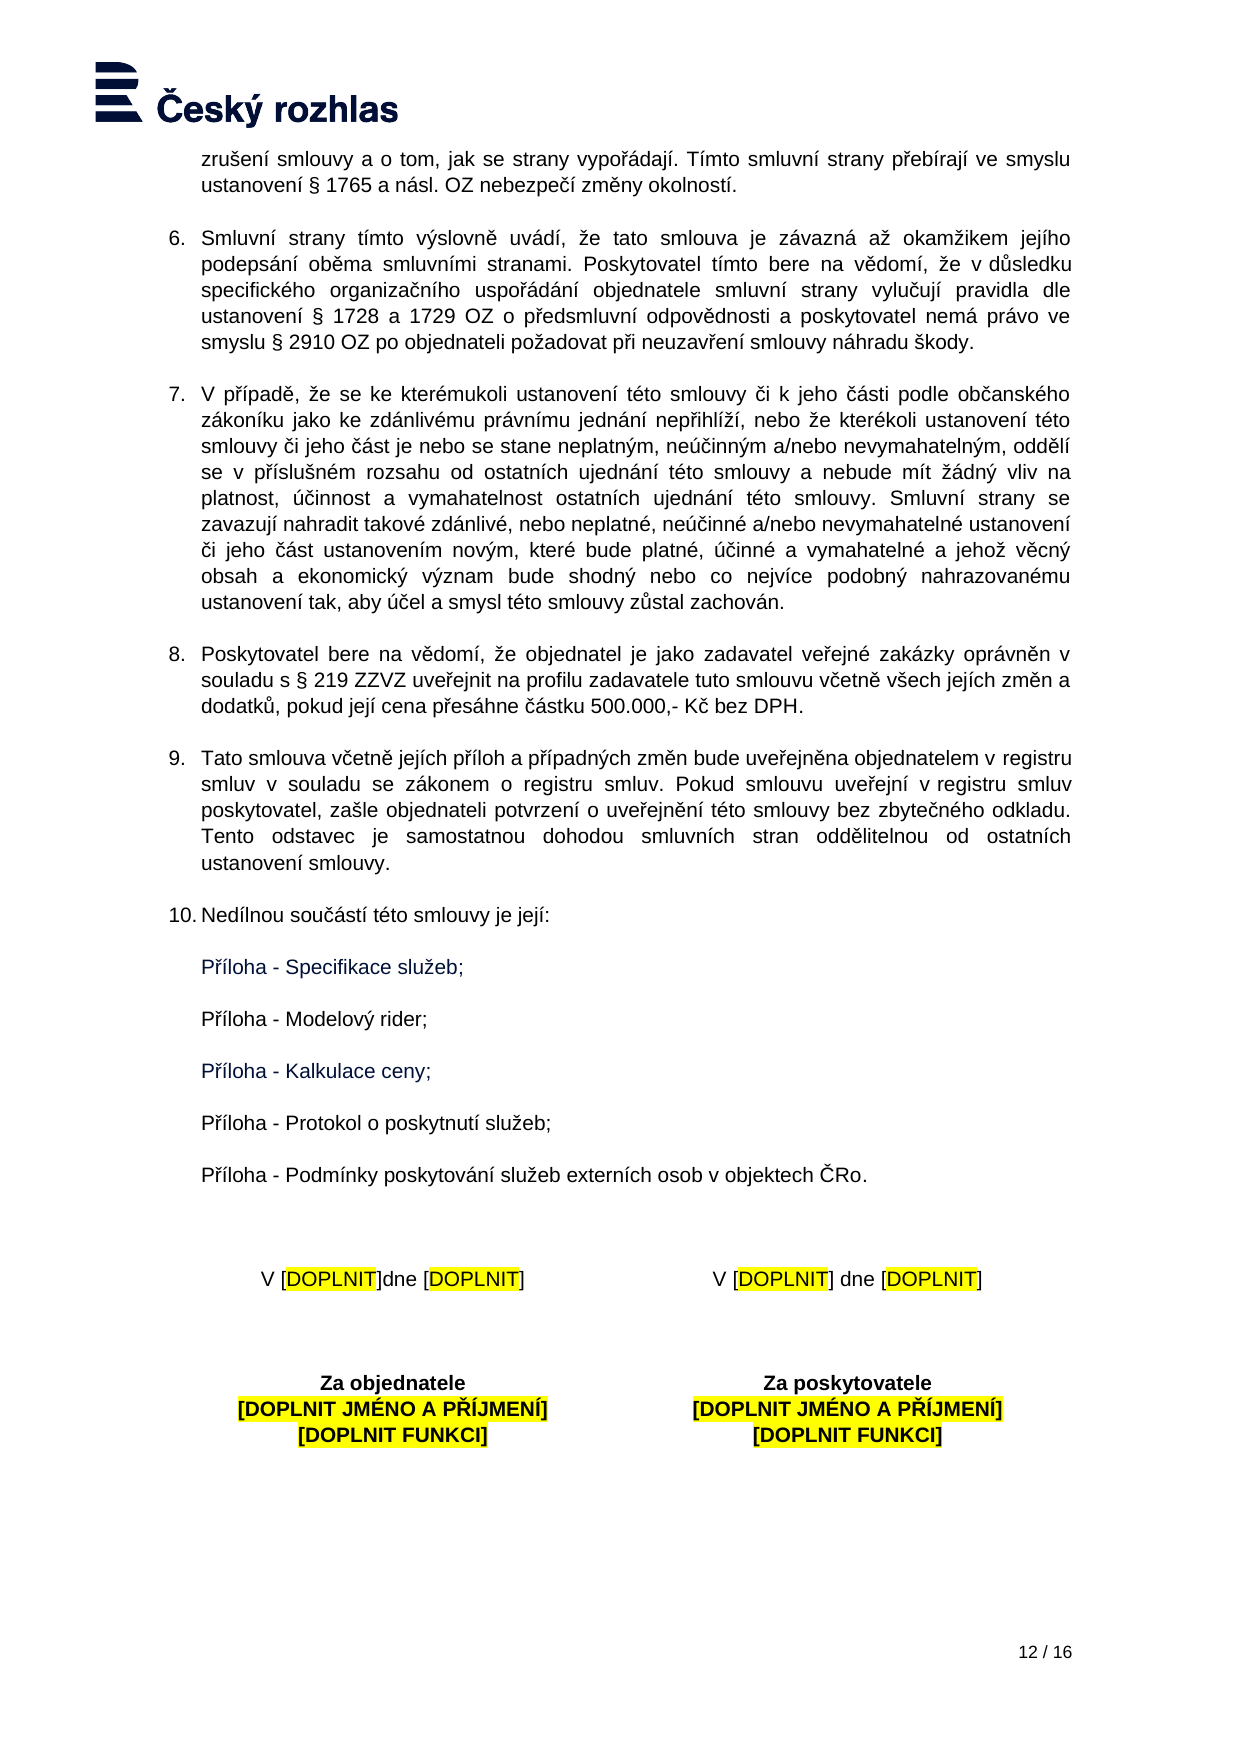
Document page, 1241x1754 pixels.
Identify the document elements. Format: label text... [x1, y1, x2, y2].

list Poskytovatel bere na vědomí, že objednatel je jako zadavatel veřejné zakázky oprávněn v souladu s § 219 ZZVZ uveřejnit na profilu zadavatele tuto smlouvu včetně všech jejích změn a dodatků, pokud její cena přesáhne částku 500.000,- Kč bez DPH. [168, 641, 1072, 719]
table_header V [DOPLNIT]dne [DOPLNIT] [165, 1266, 620, 1292]
list Příloha - Modelový rider; [201, 1005, 1072, 1031]
list Příloha - Protokol o poskytnutí služeb; [201, 1109, 1072, 1136]
list Příloha - Podmínky poskytování služeb externích osob v objektech ČRo. [201, 1162, 1072, 1188]
list V případě, že se ke kterémukoli ustanovení této smlouvy či k jeho části podle občanského zákoníku jako ke zdánlivému právnímu jednání nepřihlíží, nebo že kterékoli ustanovení této smlouvy či jeho část je nebo se stane neplatným, neúčinným a/nebo nevymahatelným, oddělí se v příslušném rozsahu od ostatních ujednání této smlouvy a nebude mít žádný vliv na platnost, účinnost a vymahatelnost ostatních ujednání této smlouvy. Smluvní strany se zavazují nahradit takové zdánlivé, nebo neplatné, neúčinné a/nebo nevymahatelné ustanovení či jeho část ustanovením novým, které bude platné, účinné a vymahatelné a jehož věcný obsah a ekonomický význam bude shodný nebo co nejvíce podobný nahrazovanému ustanovení tak, aby účel a smysl této smlouvy zůstal zachován. [168, 380, 1072, 615]
list Smluvní strany tímto výslovně uvádí, že tato smlouva je závazná až okamžikem jejího podepsání oběma smluvními stranami. Poskytovatel tímto bere na vědomí, že v důsledku specifického organizačního uspořádání objednatele smluvní strany vylučují pravidla dle ustanovení § 1728 a 1729 OZ o předsmluvní odpovědnosti a poskytovatel nemá právo ve smyslu § 2910 OZ po objednateli požadovat při neuzavření smlouvy náhradu škody. [168, 224, 1072, 354]
subtitle Příloha - Kalkulace ceny; [168, 1057, 1072, 1083]
list Tato smlouva včetně jejích příloh a případných změn bude uveřejněna objednatelem v registru smluv v souladu se zákonem o registru smluv. Pokud smlouvu uveřejní v registru smluv poskytovatel, zašle objednateli potvrzení o uveřejnění této smlouvy bez zbytečného odkladu. Tento odstavec je samostatnou dohodou smluvních stran oddělitelnou od ostatních ustanovení smlouvy. [168, 745, 1072, 875]
table_cell Za objednatele [DOPLNIT JMÉNO A PŘÍJMENÍ] [DOPLNIT FUNKCI] [165, 1292, 620, 1448]
table_header V [DOPLNIT] dne [DOPLNIT] [620, 1266, 1075, 1292]
subtitle Příloha - Specifikace služeb; [168, 953, 1072, 979]
list Nedílnou součástí této smlouvy je její: [168, 901, 1072, 927]
picture [95, 62, 398, 128]
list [168, 146, 1072, 198]
table_cell Za poskytovatele [DOPLNIT JMÉNO A PŘÍJMENÍ] [DOPLNIT FUNKCI] [620, 1292, 1075, 1448]
